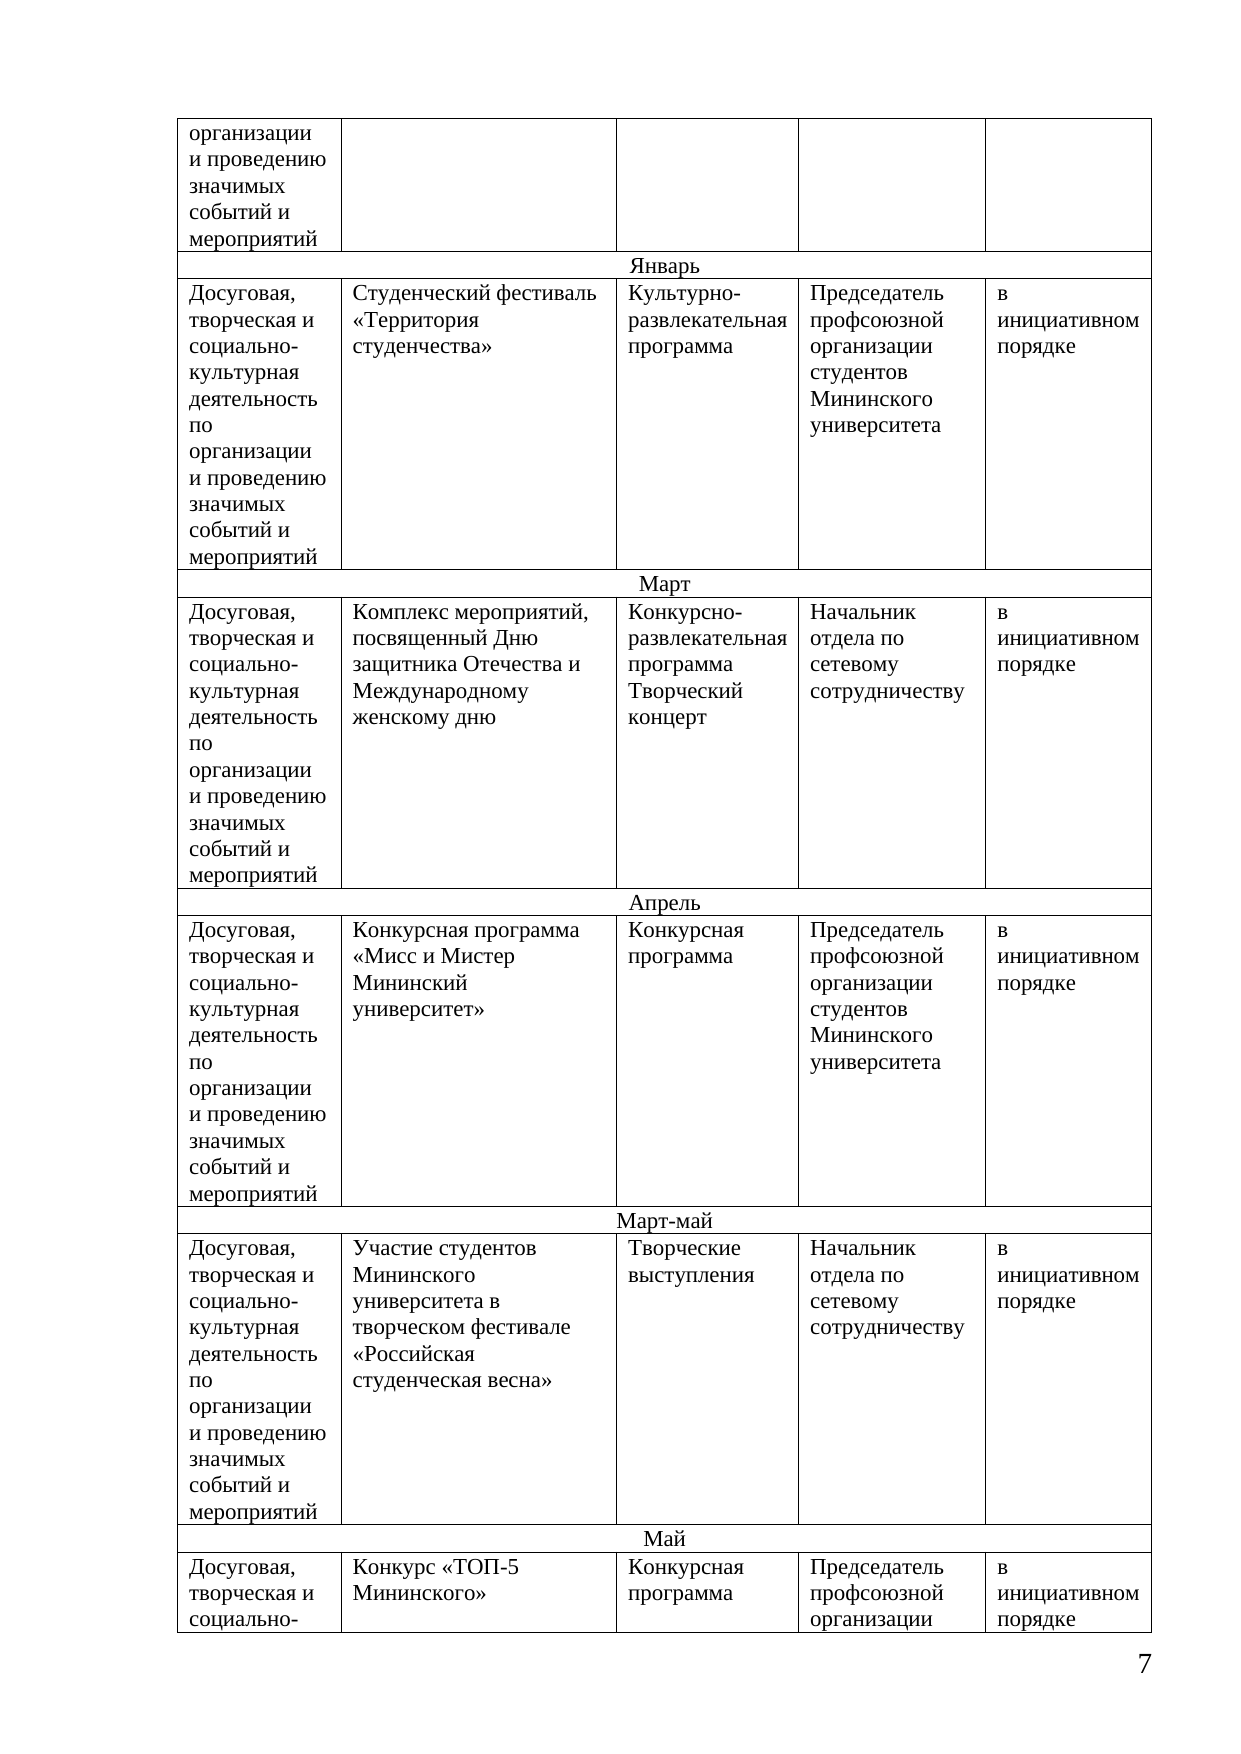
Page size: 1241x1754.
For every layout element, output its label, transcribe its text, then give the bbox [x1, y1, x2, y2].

table_cell Досуговая, творческая и социально-культурная деятельность по организации и проведению значимых событий и мероприятий [178, 916, 341, 1206]
table_cell Март [178, 570, 1151, 597]
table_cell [986, 1553, 1151, 1632]
table_cell в инициативном порядке [986, 279, 1151, 569]
table_cell в инициативном порядке [986, 1234, 1151, 1524]
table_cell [986, 119, 1151, 251]
table_cell Май [178, 1525, 1151, 1552]
table_cell Апрель [178, 889, 1151, 915]
table_cell Конкурсная программа [617, 916, 798, 1206]
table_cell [617, 119, 798, 251]
table_cell Досуговая, творческая и социально-культурная деятельность по организации и проведению значимых событий и мероприятий [178, 598, 341, 888]
table_cell Март-май [178, 1207, 1151, 1233]
table_cell Председатель профсоюзной организации студентов Мининского университета [799, 279, 985, 569]
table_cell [178, 119, 341, 251]
table_cell Студенческий фестиваль «Территория студенчества» [342, 279, 616, 569]
table_cell Председатель профсоюзной организации студентов Мининского университета [799, 916, 985, 1206]
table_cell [799, 119, 985, 251]
table_cell Досуговая, творческая и социально-культурная деятельность по организации и проведению значимых событий и мероприятий [178, 1234, 341, 1524]
table_cell Конкурсная программа «Мисс и Мистер Мининский университет» [342, 916, 616, 1206]
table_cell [799, 1553, 985, 1632]
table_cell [342, 1553, 616, 1632]
table_cell Конкурсно-развлекательная программа Творческий концерт [617, 598, 798, 888]
table_cell Начальник отдела по сетевому сотрудничеству [799, 598, 985, 888]
table_cell Творческие выступления [617, 1234, 798, 1524]
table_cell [178, 1553, 341, 1632]
table_cell Комплекс мероприятий, посвященный Дню защитника Отечества и Международному женскому дню [342, 598, 616, 888]
table_cell Начальник отдела по сетевому сотрудничеству [799, 1234, 985, 1524]
table_cell Культурно-развлекательная программа [617, 279, 798, 569]
table_cell Досуговая, творческая и социально-культурная деятельность по организации и проведению значимых событий и мероприятий [178, 279, 341, 569]
table_cell Участие студентов Мининского университета в творческом фестивале «Российская студенческая весна» [342, 1234, 616, 1524]
table_cell в инициативном порядке [986, 598, 1151, 888]
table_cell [342, 119, 616, 251]
table_cell в инициативном порядке [986, 916, 1151, 1206]
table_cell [617, 1553, 798, 1632]
table_cell Январь [178, 252, 1151, 278]
